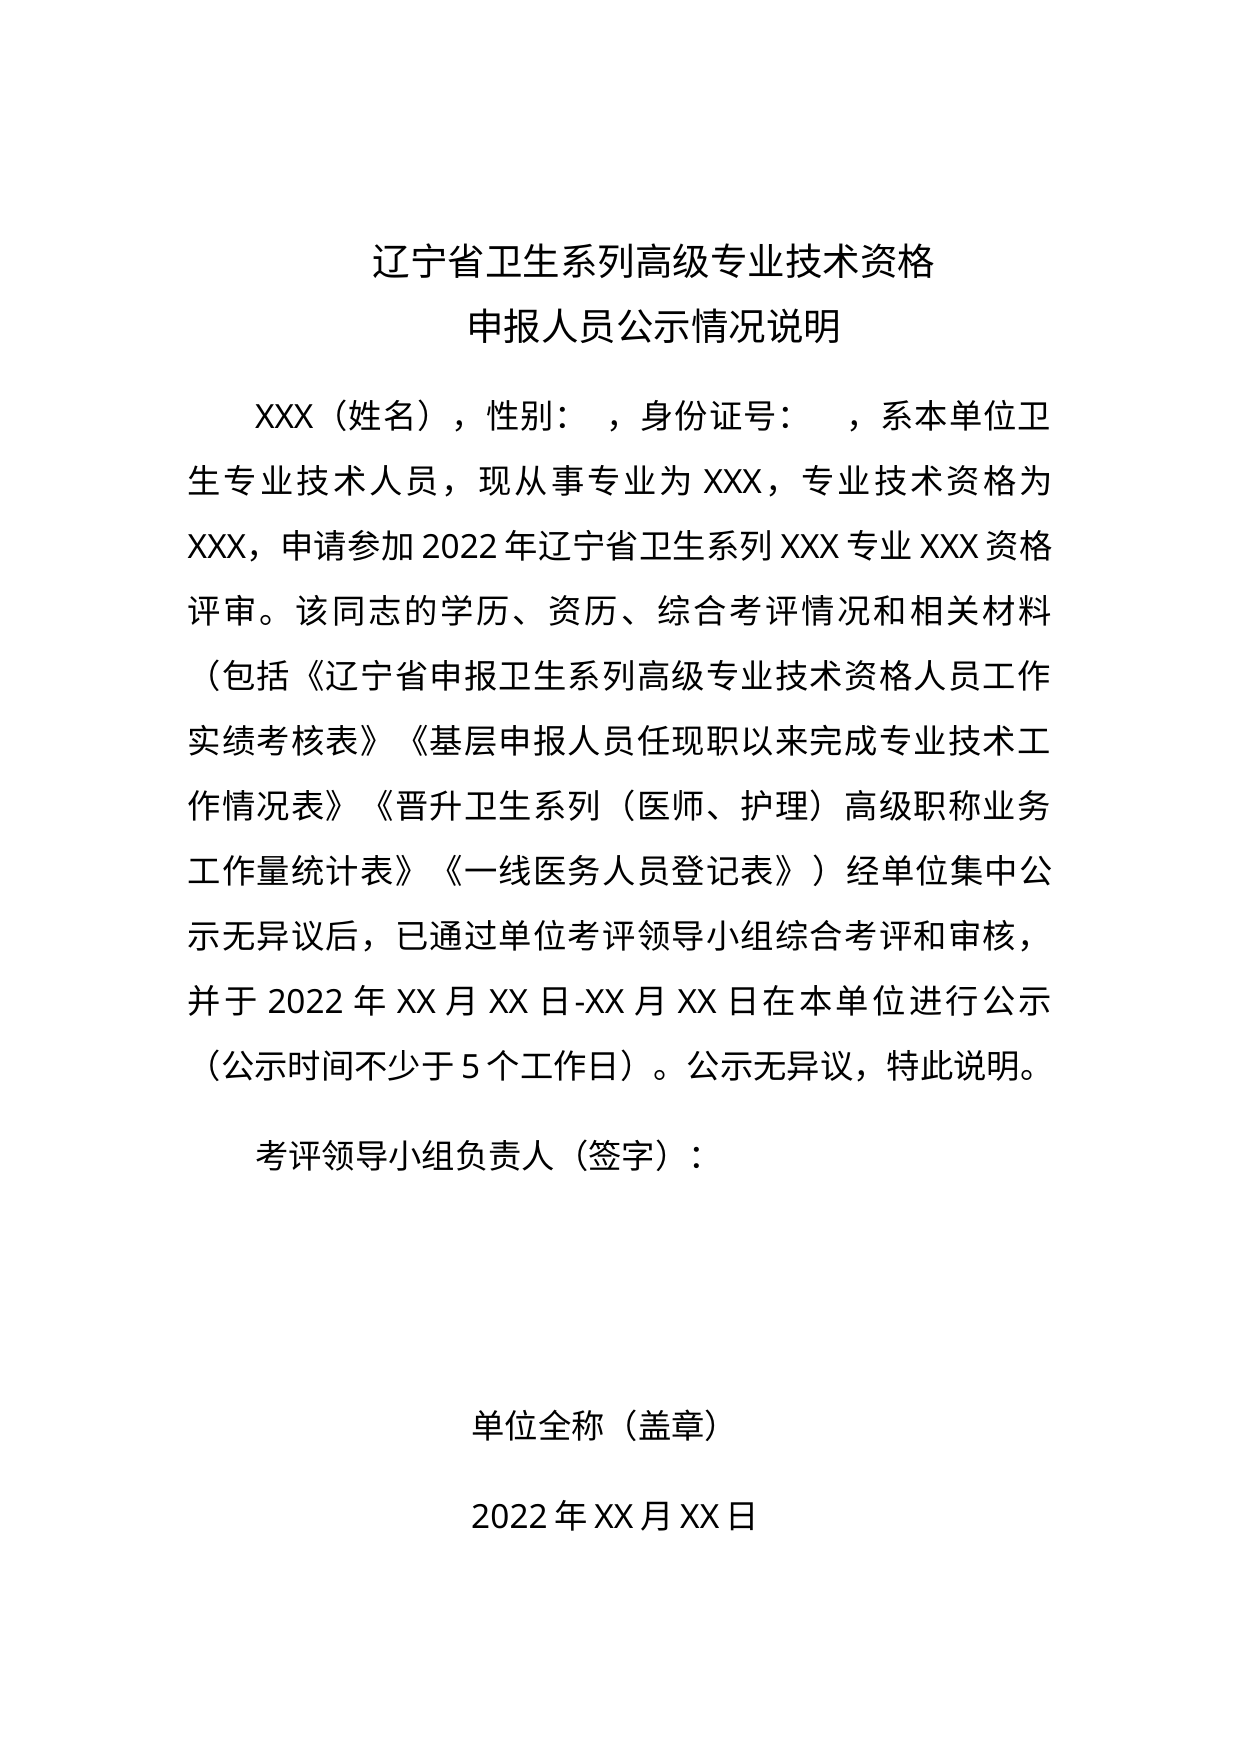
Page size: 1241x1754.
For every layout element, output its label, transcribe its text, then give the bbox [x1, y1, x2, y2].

text 2022年XX月XX日 [187, 1482, 1053, 1547]
text 单位全称（盖章） [187, 1392, 1053, 1457]
text 申报人员公示情况说明 [187, 292, 1053, 357]
text 考评领导小组负责人（签字）： [187, 1122, 1053, 1187]
text XXX（姓名），性别： ，身份证号： ，系本单位卫生专业技术人员，现从事专业为XXX，专业技术资格为XXX，申请参加2022年辽宁省卫生系列XXX专业XXX资格评审。该同志的学历、资历、综合考评情况和相关材料（包括《辽宁省申报卫生系列高级专业技术资格人员工作实绩考核表》《基层申报人员任现职以来完成专业技术工作情况表》《晋升卫生系列（医师、护理）高级职称业务工作量统计表》《一线医务人员登记表》）经单位集中公示无异议后，已通过单位考评领导小组综合考评和审核，并于2022年XX月XX日-XX月XX日在本单位进行公示（公示时间不少于5个工作日）。公示无异议，特此说明。 [187, 382, 1053, 1097]
text 辽宁省卫生系列高级专业技术资格 [187, 227, 1053, 292]
